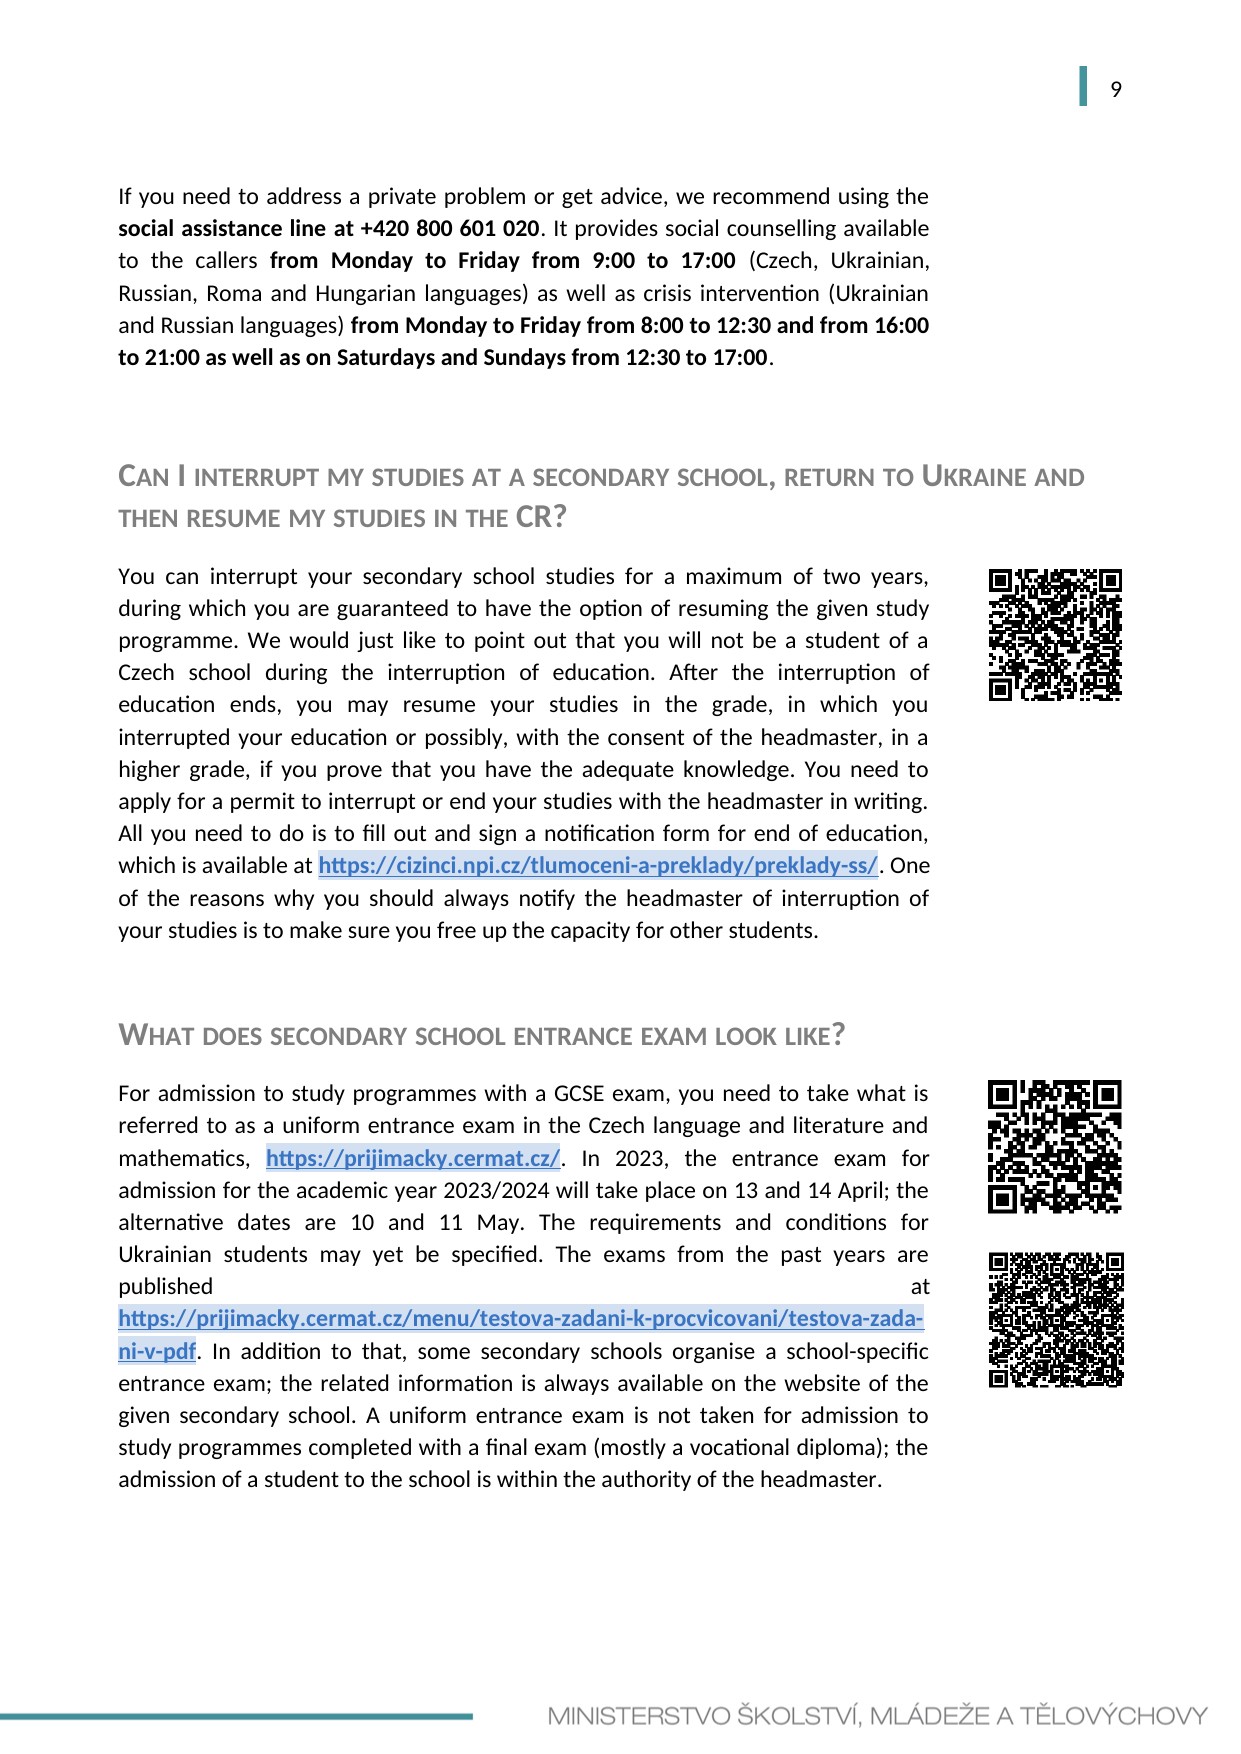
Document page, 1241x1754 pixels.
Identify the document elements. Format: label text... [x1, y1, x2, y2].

text If you need to address a private problem or get advice, we recommend using the social assistance line at +420 800 601 020. It provides social counselling available to the callers from Monday to Friday from 9:00 to 17:00 (Czech, Ukrainian, Russian, Roma and Hungarian languages) as well as crisis intervention (Ukrainian and Russian languages) from Monday to Friday from 8:00 to 12:30 and from 16:00 to 21:00 as well as on Saturdays and Sundays from 12:30 to 17:00. [118, 181, 930, 371]
picture [985, 566, 1125, 704]
picture [1065, 66, 1148, 123]
subtitle For admission to study programmes with a GCSE exam, you need to take what is referred to as a uniform entrance exam in the Czech language and literature and mathematics, https://prijimacky.cermat.cz/. In 2023, the entrance exam for admission for the academic year 2023/2024 will take place on 13 and 14 April; the alternative dates are 10 and 11 May. The requirements and conditions for Ukrainian students may yet be specified. The exams from the past years are published at https://prijimacky.cermat.cz/menu/testova-zadani-k-procvicovani/testova-zada-ni-v-pdf. In addition to that, some secondary schools organise a school-specific entrance exam; the related information is always available on the website of the given secondary school. A uniform entrance exam is not taken for admission to study programmes completed with a final exam (mostly a vocational diploma); the admission of a student to the school is within the authority of the headmaster. [118, 1078, 930, 1494]
text You can interrupt your secondary school studies for a maximum of two years, during which you are guaranteed to have the option of resuming the given study programme. We would just like to point out that you will not be a student of a Czech school during the interruption of education. After the interruption of education ends, you may resume your studies in the grade, in which you interrupted your education or possibly, with the consent of the headmaster, in a higher grade, if you prove that you have the adequate knowledge. You need to apply for a permit to interrupt or end your studies with the headmaster in writing. All you need to do is to fill out and sign a notification form for end of education, which is available at https://cizinci.npi.cz/tlumoceni-a-preklady/preklady-ss/. One of the reasons why you should always notify the headmaster of interruption of your studies is to make sure you free up the capacity for other students. [118, 561, 930, 883]
subtitle Can I interrupt my studies at a secondary school, return to Ukraine and then resume my studies in the CR? [118, 454, 1122, 536]
picture [0, 1671, 1240, 1753]
picture [985, 1248, 1128, 1389]
picture [983, 1075, 1126, 1218]
subtitle What does secondary school entrance exam look like? [118, 1012, 1122, 1053]
